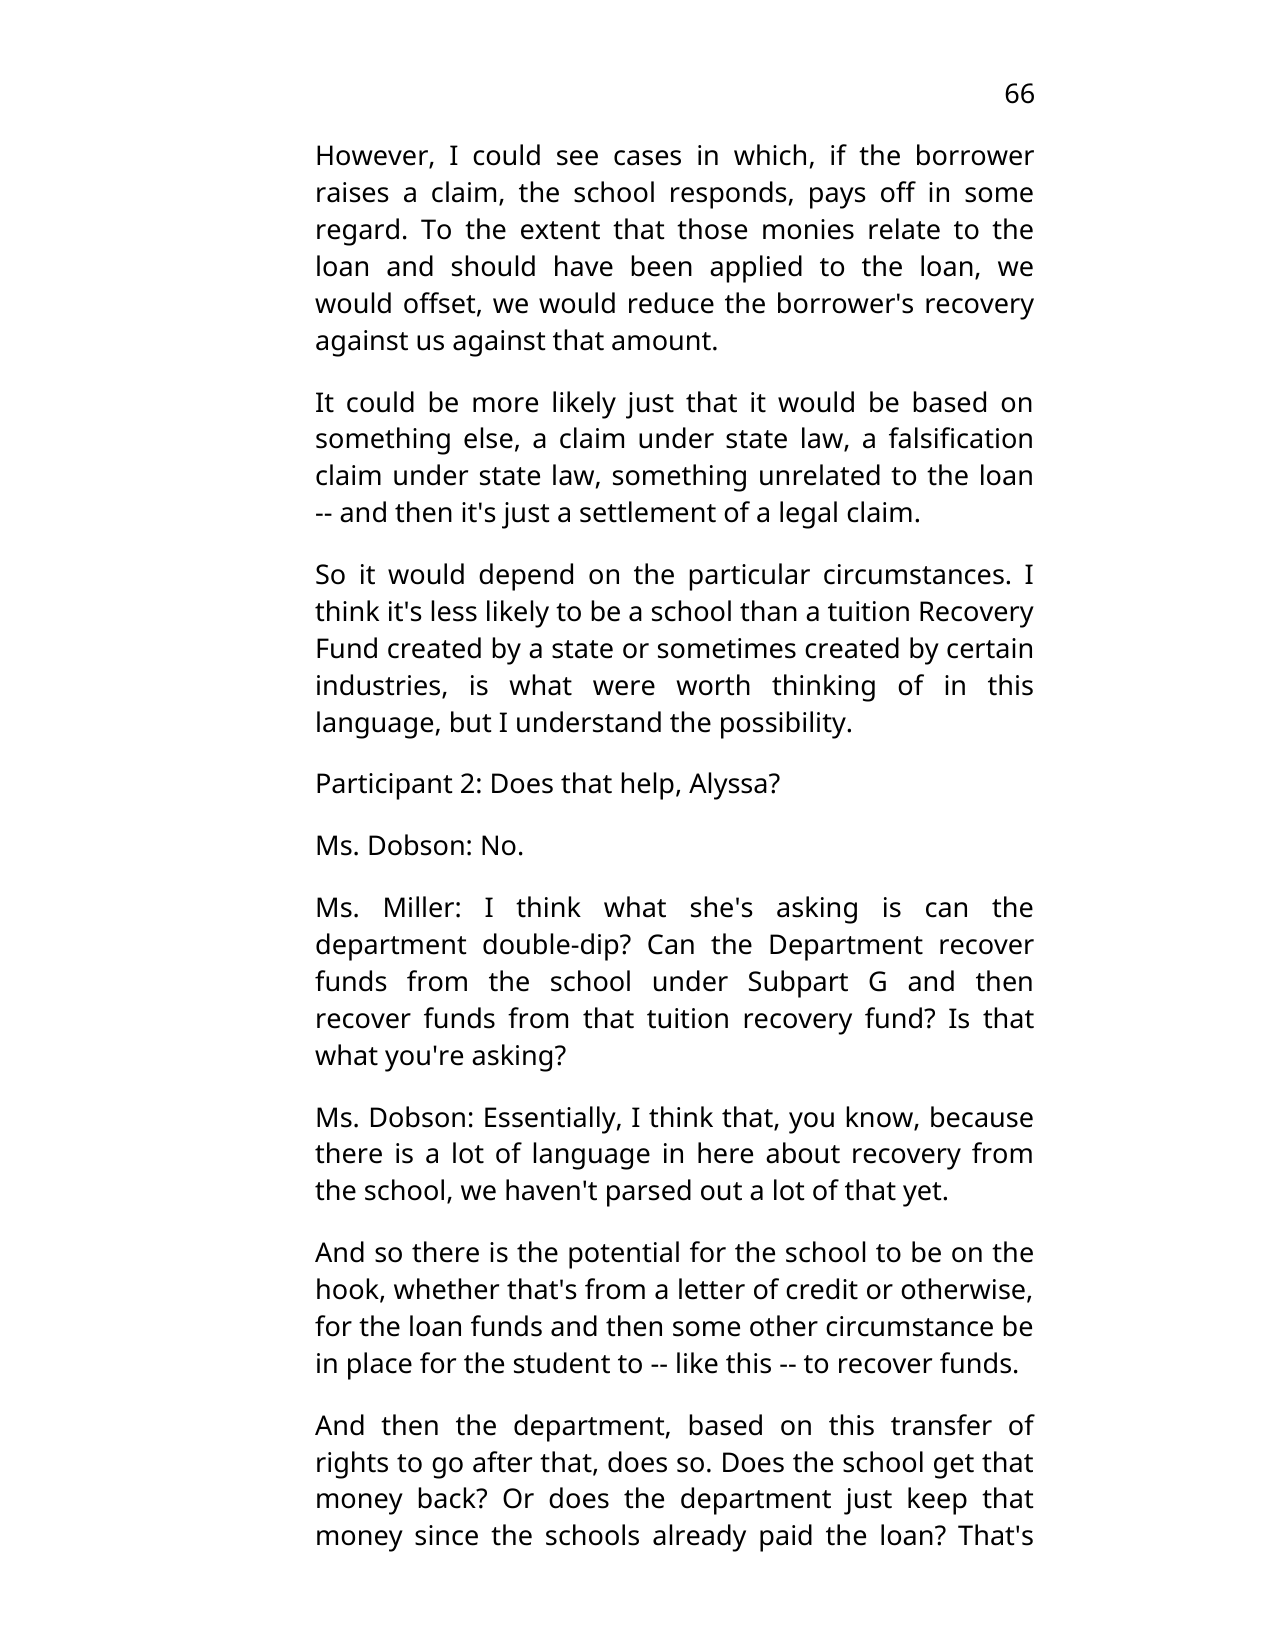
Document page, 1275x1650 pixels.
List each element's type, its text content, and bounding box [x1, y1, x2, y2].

text Ms. Miller: I think what she's asking is can the department double-dip? Can the Department recover funds from the school under Subpart G and then recover funds from that tuition recovery fund? Is that what you're asking? [315, 889, 1035, 1073]
text Participant 2: Does that help, Alyssa? [315, 765, 1035, 802]
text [315, 1406, 1035, 1554]
text It could be more likely just that it would be based on something else, a claim under state law, a falsification claim under state law, something unrelated to the loan -- and then it's just a settlement of a legal claim. [315, 383, 1035, 531]
text However, I could see cases in which, if the borrower raises a claim, the school responds, pays off in some regard. To the extent that those monies relate to the loan and should have been applied to the loan, we would offset, we would reduce the borrower's recovery against us against that amount. [315, 137, 1035, 358]
text Ms. Dobson: No. [315, 827, 1035, 864]
text And so there is the potential for the school to be on the hook, whether that's from a letter of credit or otherwise, for the loan funds and then some other circumstance be in place for the student to -- like this -- to recover funds. [315, 1234, 1035, 1381]
text So it would depend on the particular circumstances. I think it's less likely to be a school than a tuition Recovery Fund created by a state or sometimes created by certain industries, is what were worth thinking of in this language, but I understand the possibility. [315, 556, 1035, 740]
text Ms. Dobson: Essentially, I think that, you know, because there is a lot of language in here about recovery from the school, we haven't parsed out a lot of that yet. [315, 1098, 1035, 1209]
